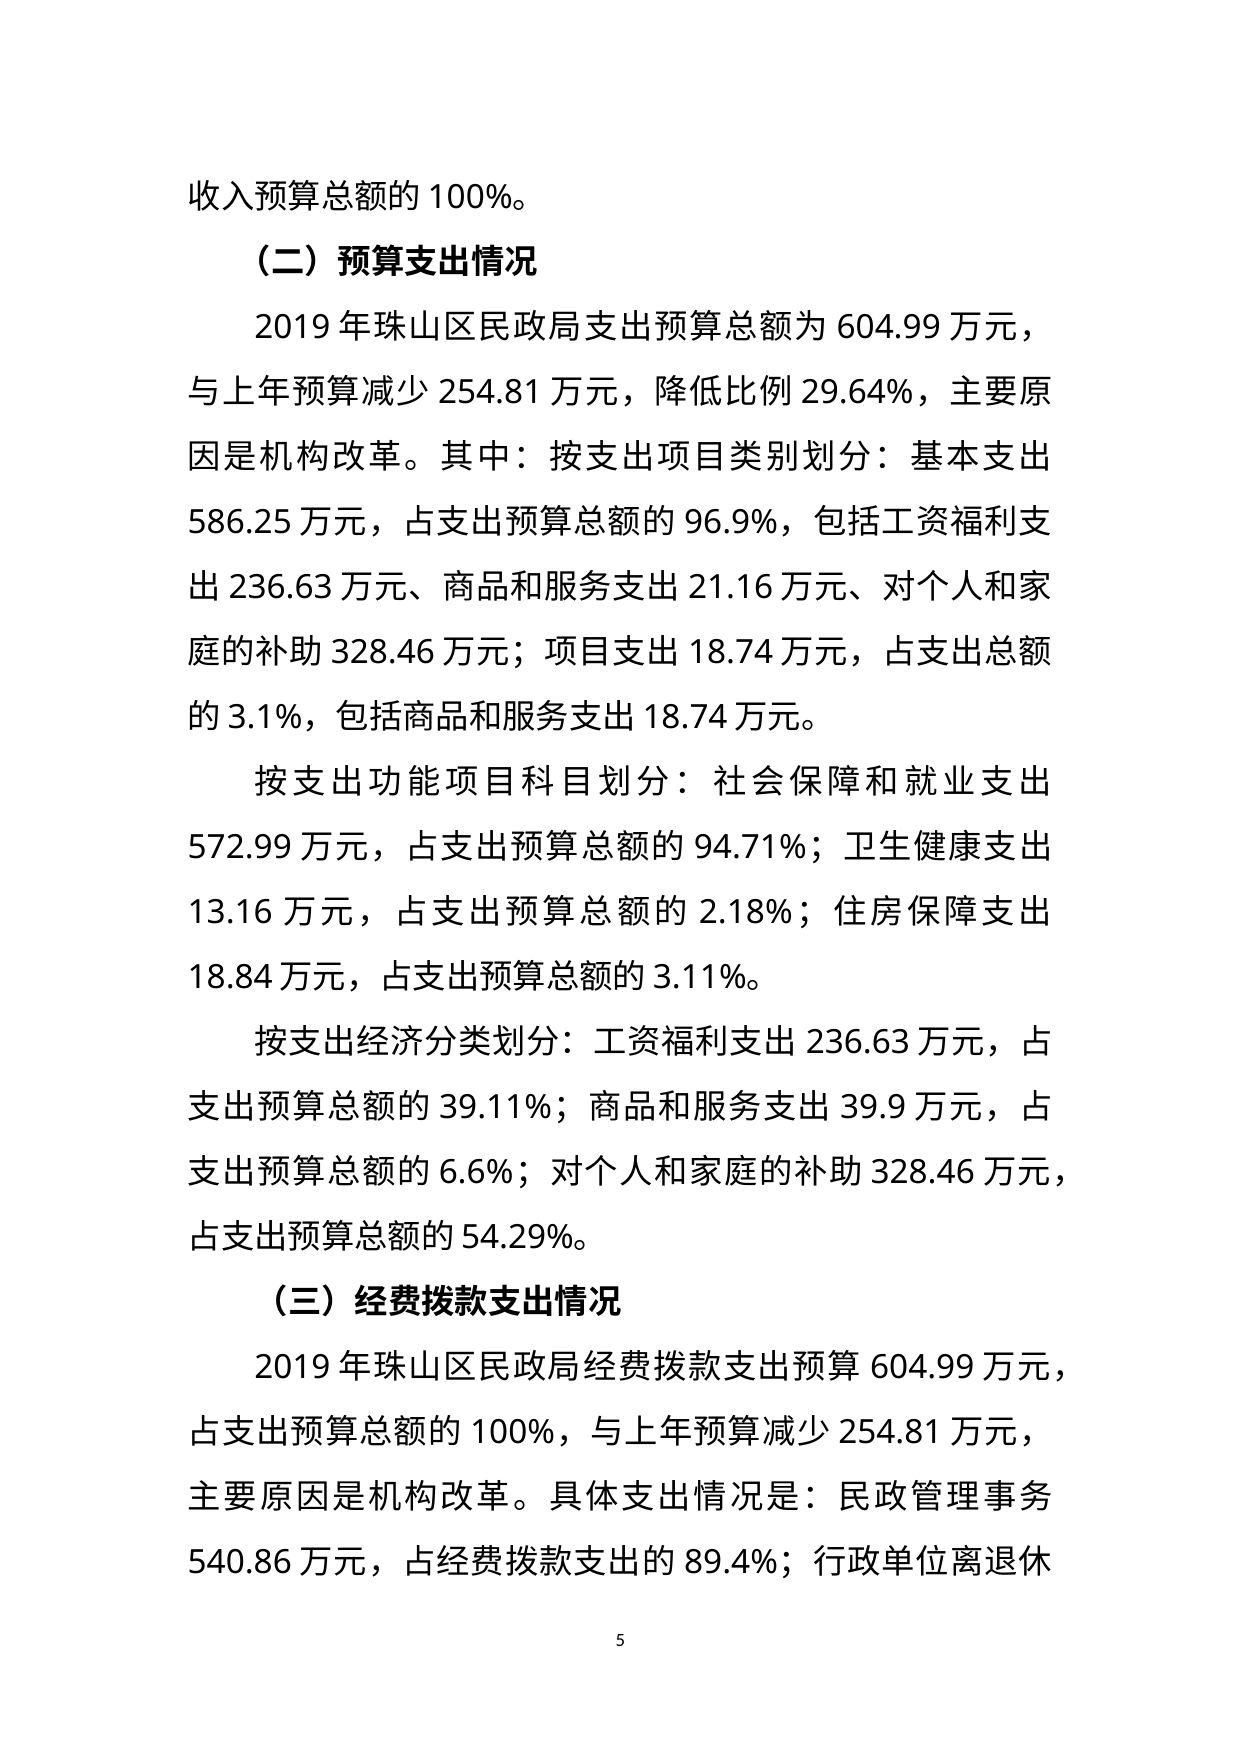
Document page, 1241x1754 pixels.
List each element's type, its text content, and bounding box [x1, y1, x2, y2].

text 2019年珠山区民政局支出预算总额为604.99万元，与上年预算减少254.81万元，降低比例29.64%，主要原因是机构改革。其中：按支出项目类别划分：基本支出586.25万元，占支出预算总额的96.9%，包括工资福利支出236.63万元、商品和服务支出21.16万元、对个人和家庭的补助328.46万元；项目支出18.74万元，占支出总额的3.1%，包括商品和服务支出18.74万元。 [187, 292, 1053, 747]
text 按支出经济分类划分：工资福利支出236.63万元，占支出预算总额的39.11%；商品和服务支出39.9万元，占支出预算总额的6.6%；对个人和家庭的补助328.46万元，占支出预算总额的54.29%。 [187, 1007, 1053, 1267]
text （三）经费拨款支出情况 [187, 1267, 1053, 1332]
text （二）预算支出情况 [187, 227, 1053, 292]
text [187, 1332, 1053, 1592]
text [187, 162, 1053, 227]
text 按支出功能项目科目划分：社会保障和就业支出572.99万元，占支出预算总额的94.71%；卫生健康支出13.16万元，占支出预算总额的2.18%；住房保障支出18.84万元，占支出预算总额的3.11%。 [187, 747, 1053, 1007]
